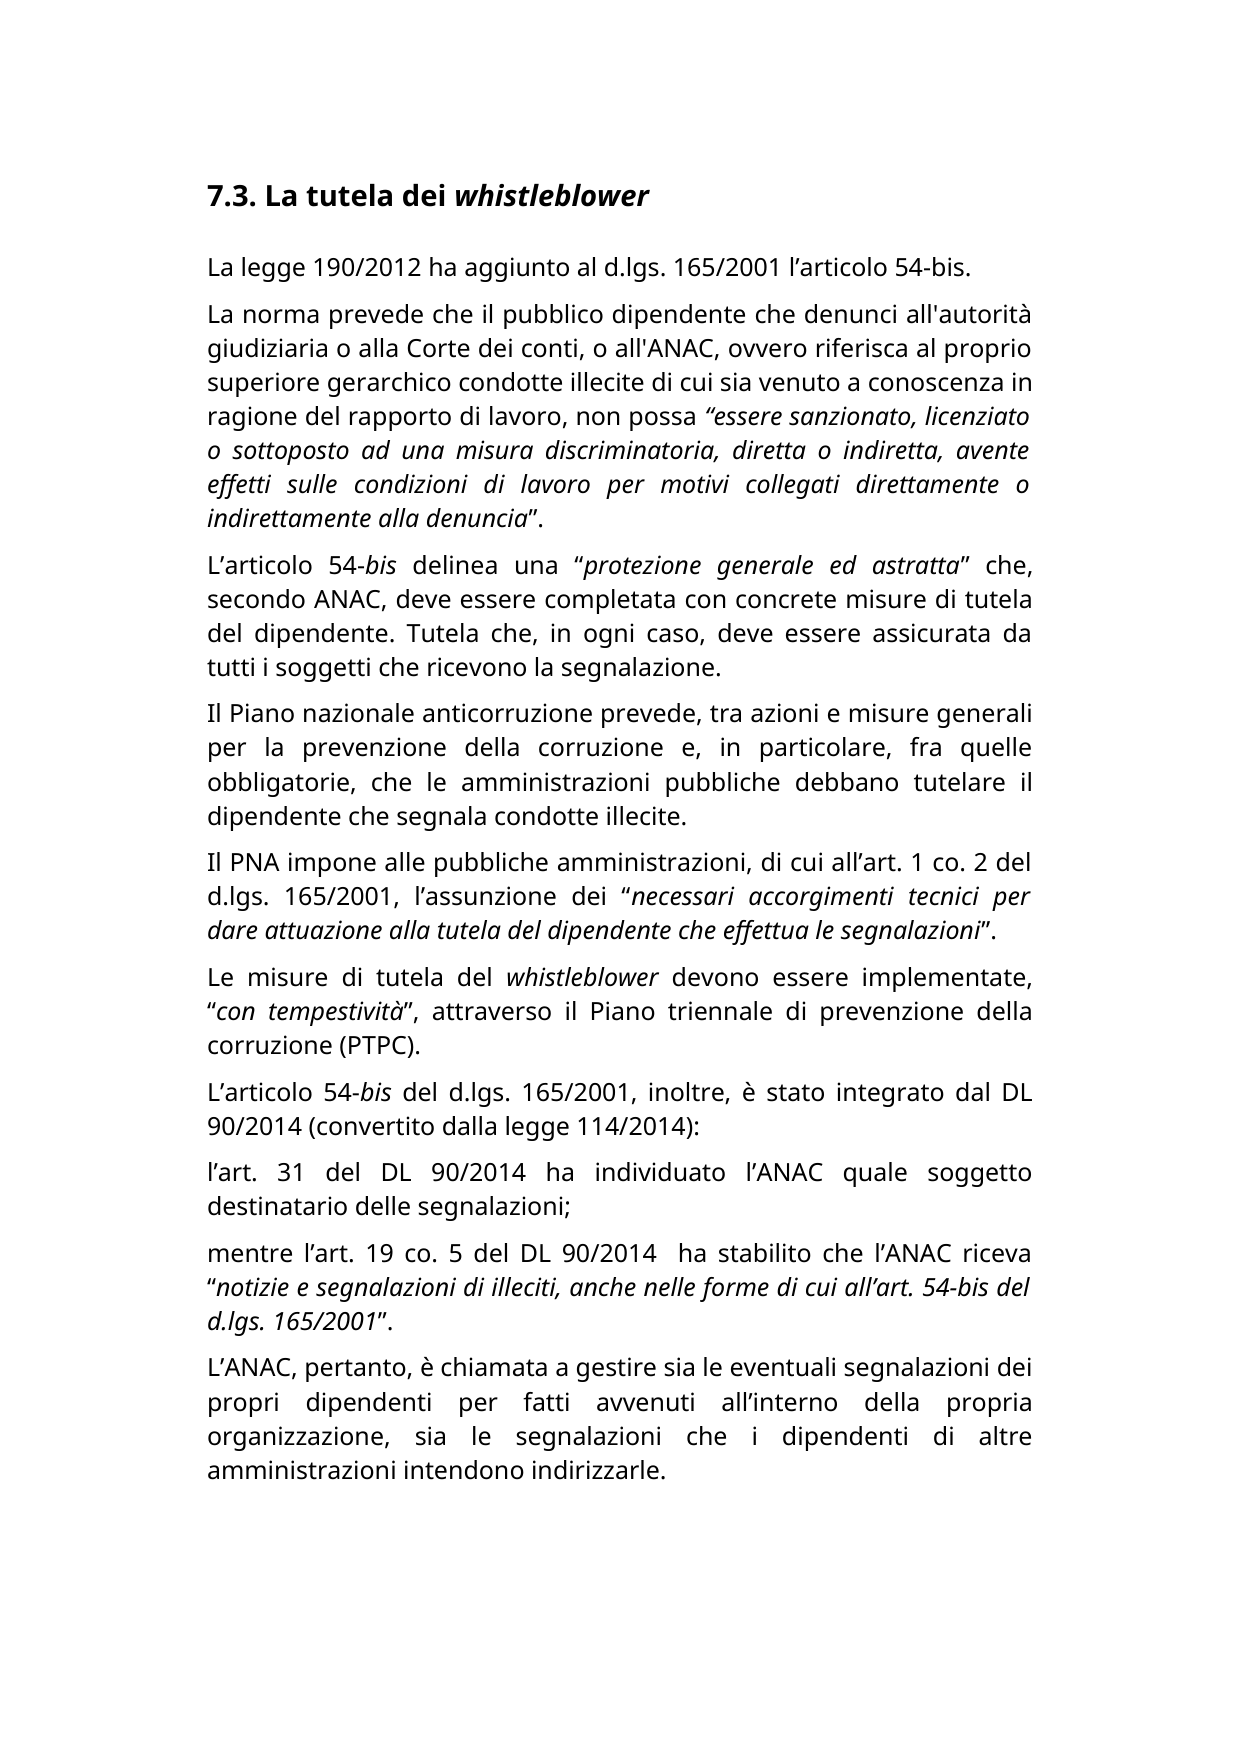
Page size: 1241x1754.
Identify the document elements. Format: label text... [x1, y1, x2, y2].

list l’art. 31 del DL 90/2014 ha individuato l’ANAC quale soggetto destinatario delle segnalazioni; [207, 1155, 1033, 1223]
text 7.3. La tutela dei whistleblower [207, 183, 1033, 212]
list Il PNA impone alle pubbliche amministrazioni, di cui all’art. 1 co. 2 del d.lgs. 165/2001, l’assunzione dei “necessari accorgimenti tecnici per dare attuazione alla tutela del dipendente che effettua le segnalazioni”. [207, 845, 1033, 947]
list L’articolo 54-bis delinea una “protezione generale ed astratta” che, secondo ANAC, deve essere completata con concrete misure di tutela del dipendente. Tutela che, in ogni caso, deve essere assicurata da tutti i soggetti che ricevono la segnalazione. [207, 547, 1033, 683]
list Le misure di tutela del whistleblower devono essere implementate, “con tempestività”, attraverso il Piano triennale di prevenzione della corruzione (PTPC). [207, 959, 1033, 1062]
list La norma prevede che il pubblico dipendente che denunci all'autorità giudiziaria o alla Corte dei conti, o all'ANAC, ovvero riferisca al proprio superiore gerarchico condotte illecite di cui sia venuto a conoscenza in ragione del rapporto di lavoro, non possa “essere sanzionato, licenziato o sottoposto ad una misura discriminatoria, diretta o indiretta, avente effetti sulle condizioni di lavoro per motivi collegati direttamente o indirettamente alla denuncia”. [207, 296, 1033, 535]
list L’articolo 54-bis del d.lgs. 165/2001, inoltre, è stato integrato dal DL 90/2014 (convertito dalla legge 114/2014): [207, 1074, 1033, 1142]
list Il Piano nazionale anticorruzione prevede, tra azioni e misure generali per la prevenzione della corruzione e, in particolare, fra quelle obbligatorie, che le amministrazioni pubbliche debbano tutelare il dipendente che segnala condotte illecite. [207, 696, 1033, 832]
list La legge 190/2012 ha aggiunto al d.lgs. 165/2001 l’articolo 54-bis. [207, 250, 1033, 284]
list mentre l’art. 19 co. 5 del DL 90/2014 ha stabilito che l’ANAC riceva “notizie e segnalazioni di illeciti, anche nelle forme di cui all’art. 54-bis del d.lgs. 165/2001”. [207, 1235, 1033, 1338]
list L’ANAC, pertanto, è chiamata a gestire sia le eventuali segnalazioni dei propri dipendenti per fatti avvenuti all’interno della propria organizzazione, sia le segnalazioni che i dipendenti di altre amministrazioni intendono indirizzarle. [207, 1350, 1033, 1486]
